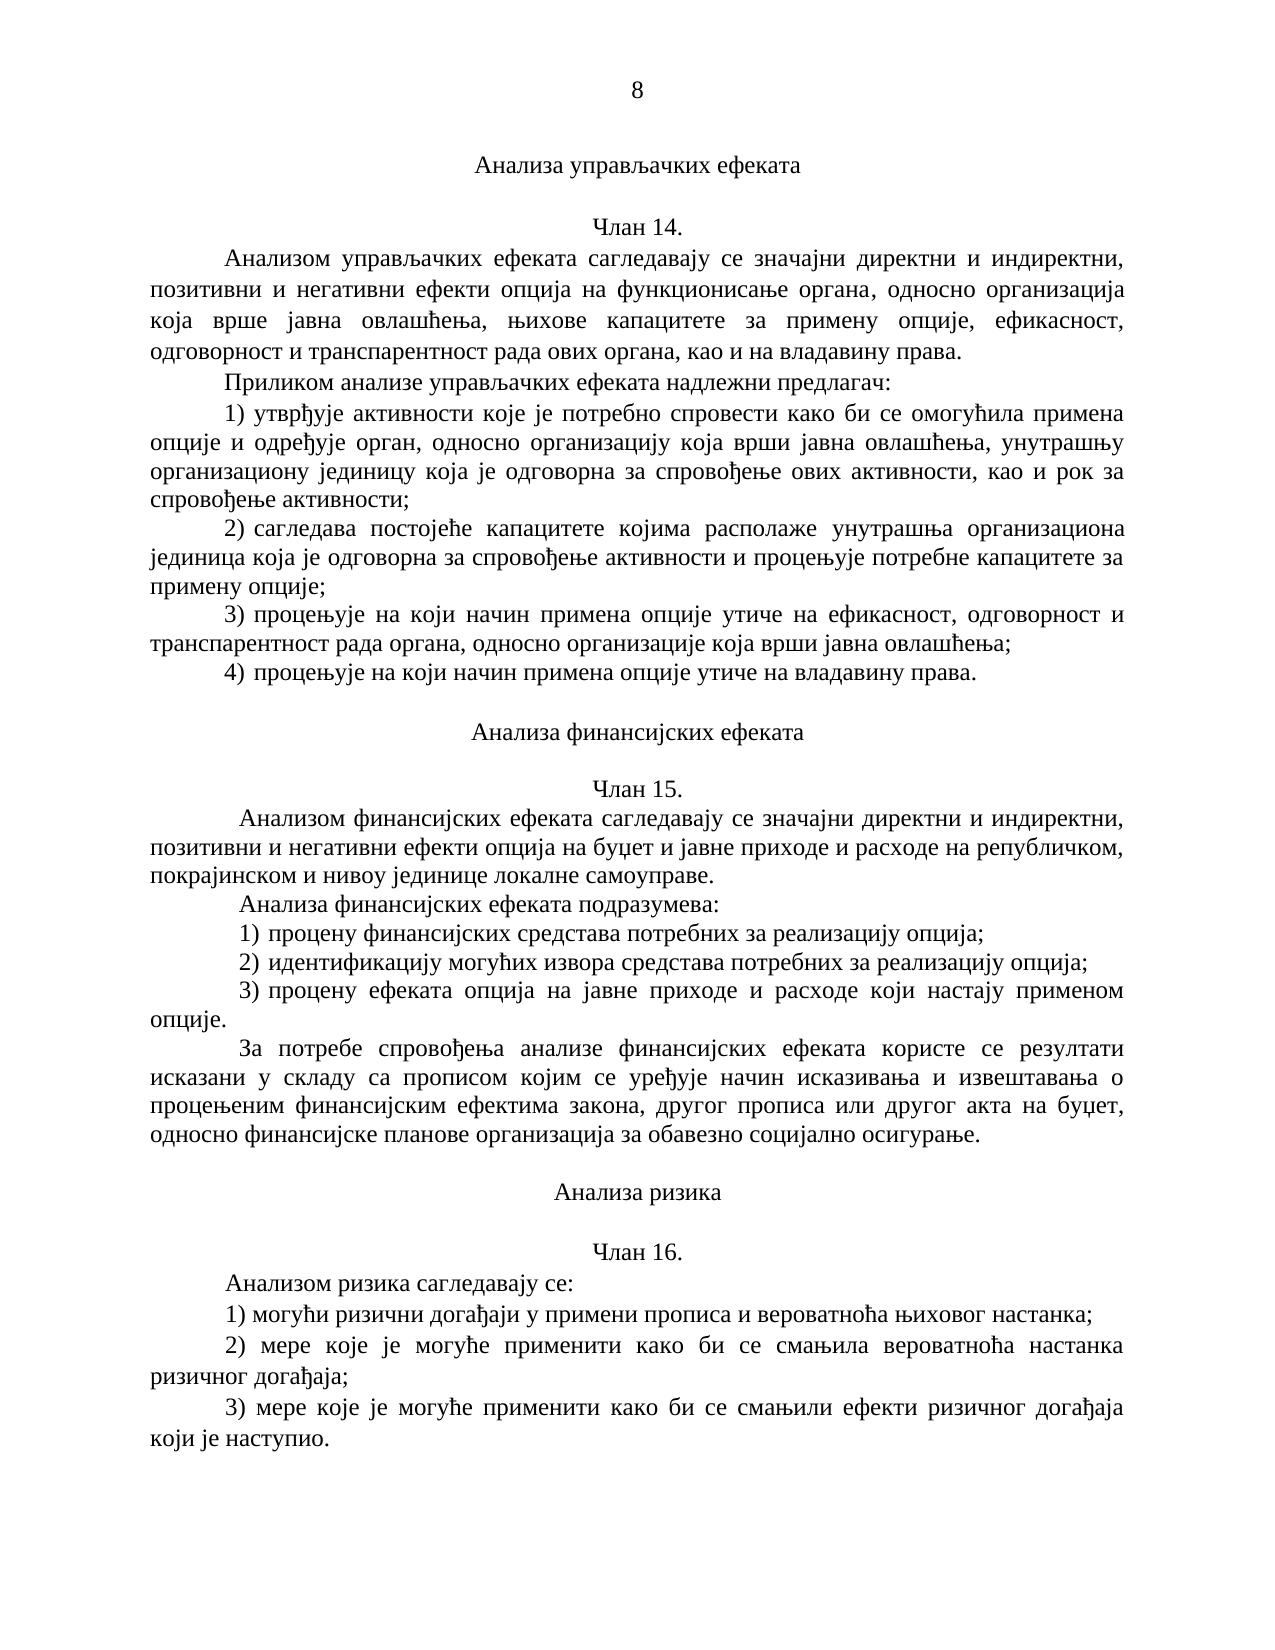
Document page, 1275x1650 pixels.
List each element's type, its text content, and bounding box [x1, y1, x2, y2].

list идентификацију могућих извора средстава потребних за реализацију опција; [150, 947, 1125, 976]
text Члан 14. [150, 212, 1125, 241]
list процену финансијских средстава потребних за реализацију опција; [150, 918, 1125, 947]
list процењује на који начин примена опције утиче на владавину права. [150, 657, 1125, 686]
text Члан 16. [150, 1237, 1125, 1265]
text 1) могући ризични догађаји у примени прописа и вероватноћа њиховог настанка; [150, 1299, 1125, 1327]
text 3) мере које је могуће применити како би се смањили ефекти ризичног догађаја који је наступио. [150, 1392, 1125, 1452]
list утврђује активности које је потребно спровести како би се омогућила примена опције и одређује орган, односно организацију која врши јавна овлашћења, унутрашњу организациону јединицу која је одговорна за спровођење ових активности, као и рок за спровођење активности; [150, 398, 1125, 513]
list процену ефеката опција на јавне приходе и расходе који настају применом опције. [150, 976, 1125, 1033]
text 2) мере које је могуће применити како би се смањила вероватноћа настанка ризичног догађаја; [150, 1330, 1125, 1389]
text Анализа финансијских ефеката [150, 717, 1125, 746]
text Анализом ризика сагледавају се: [150, 1268, 1125, 1296]
text Анализа финансијских ефеката подразумева: [150, 889, 1125, 918]
text Приликом анализе управљачких ефеката надлежни предлагач: [150, 367, 1125, 396]
text Члан 15. [150, 774, 1125, 803]
list Анализа ризика [150, 1177, 1125, 1206]
text Анализом управљачких ефеката сагледавају се значајни директни и индиректни, позитивни и негативни ефекти опција на функционисање органа, односно организација која врше јавна овлашћења, њихове капацитете за примену опције, ефикасност, одговорност и транспарентност рада ових органа, као и на владавину права. [150, 243, 1125, 365]
list сагледава постојеће капацитете којима располаже унутрашња организациона јединица која је одговорна за спровођење активности и процењује потребне капацитете за примену опције; [150, 513, 1125, 599]
text Анализом финансијских ефеката сагледавају се значајни директни и индиректни, позитивни и негативни ефекти опција на буџет и јавне приходе и расходе на републичком, покрајинском и нивоу јединице локалне самоуправе. [150, 803, 1125, 889]
list За потребе спровођења анализе финансијских ефеката користе се резултати исказани у складу са прописом којим се уређује начин исказивања и извештавања о процењеним финансијским ефектима закона, другог прописа или другог акта на буџет, односно финансијске планове организација за обавезно социјално осигурање. [150, 1033, 1125, 1148]
text Анализа управљачких ефеката [150, 150, 1125, 179]
list процењује на који начин примена опције утиче на ефикасност, одговорност и транспарентност рада органа, односно организације која врши јавна овлашћења; [150, 599, 1125, 657]
